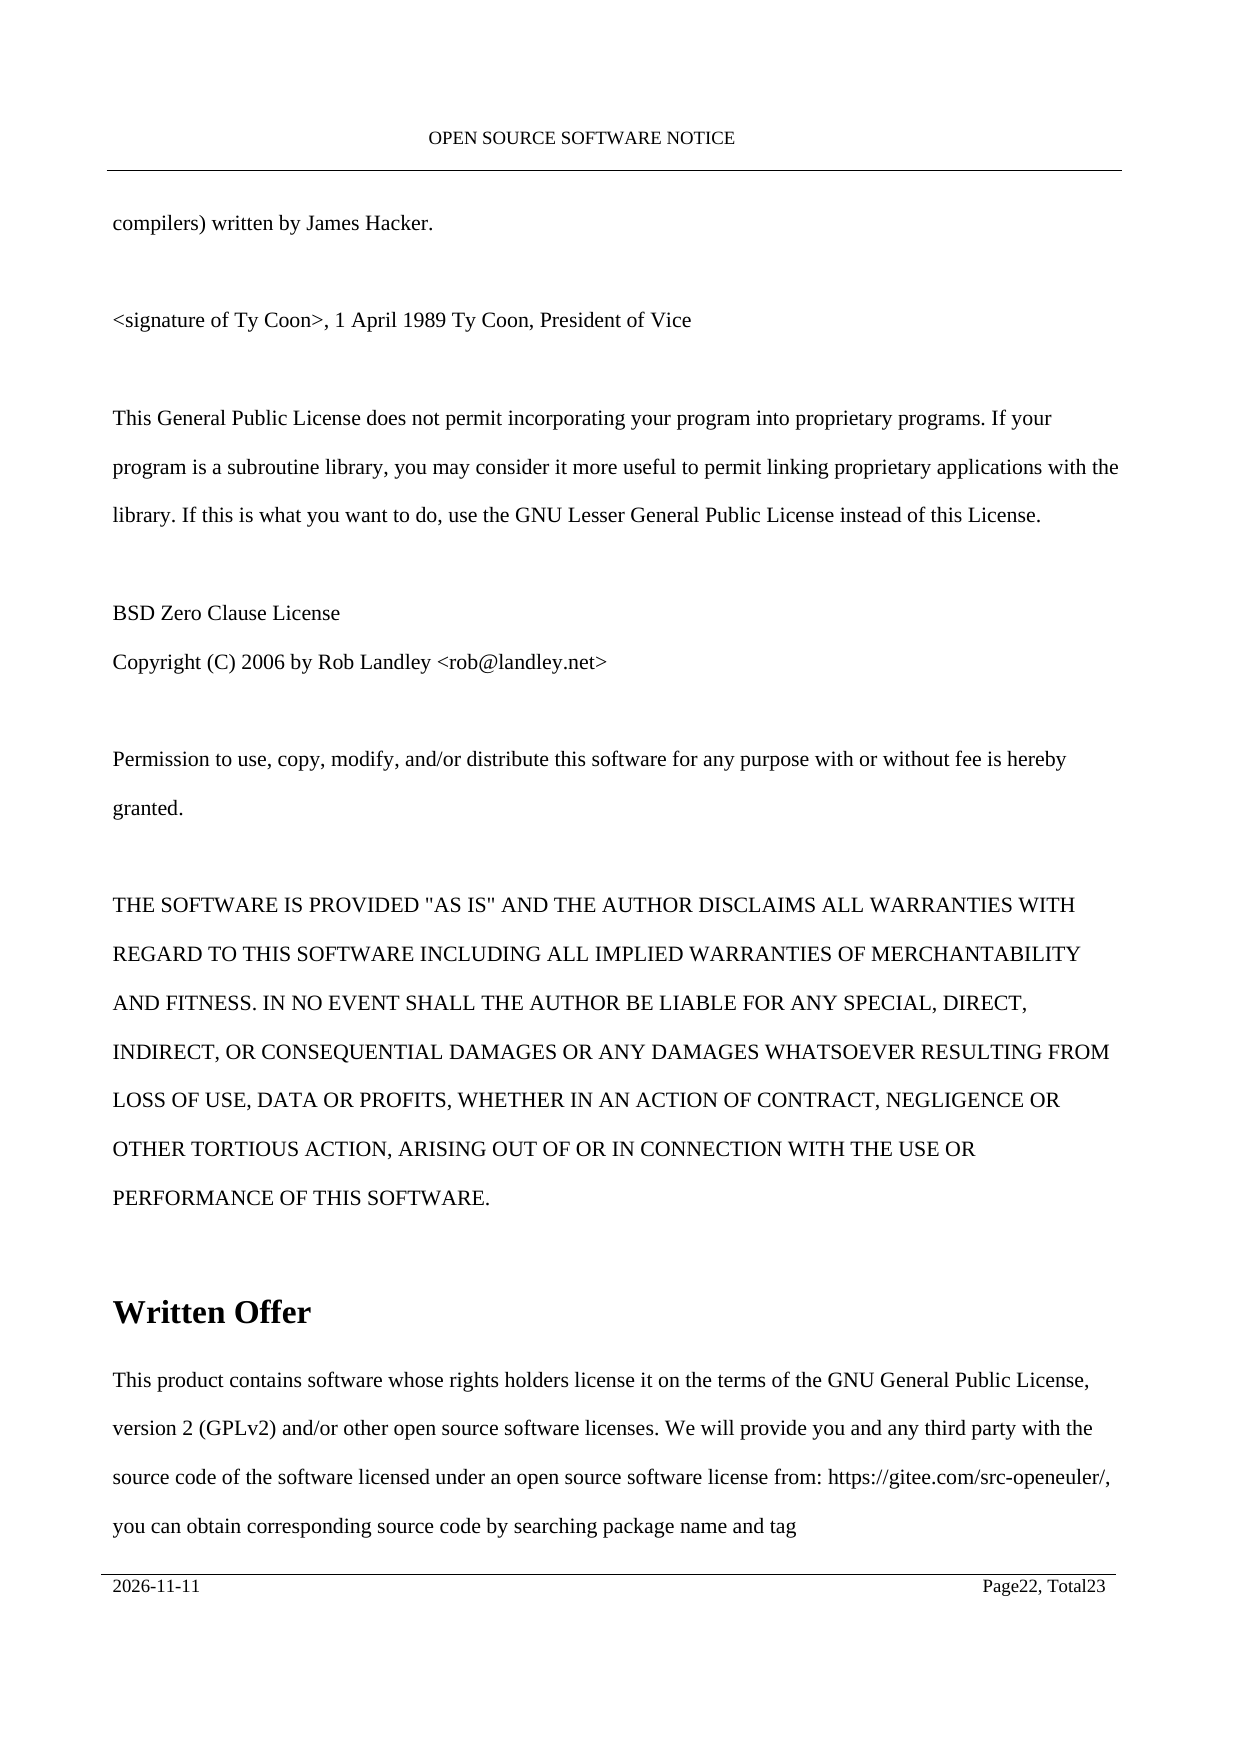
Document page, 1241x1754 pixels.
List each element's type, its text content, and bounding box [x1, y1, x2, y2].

text This product contains software whose rights holders license it on the terms of the GNU General Public License, version 2 (GPLv2) and/or other open source software licenses. We will provide you and any third party with the source code of the software licensed under an open source software license from: https://gitee.com/src-openeuler/, you can obtain corresponding source code by searching package name and tag [112, 1363, 1128, 1542]
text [112, 206, 1128, 1263]
text Written Offer [112, 1279, 1128, 1344]
